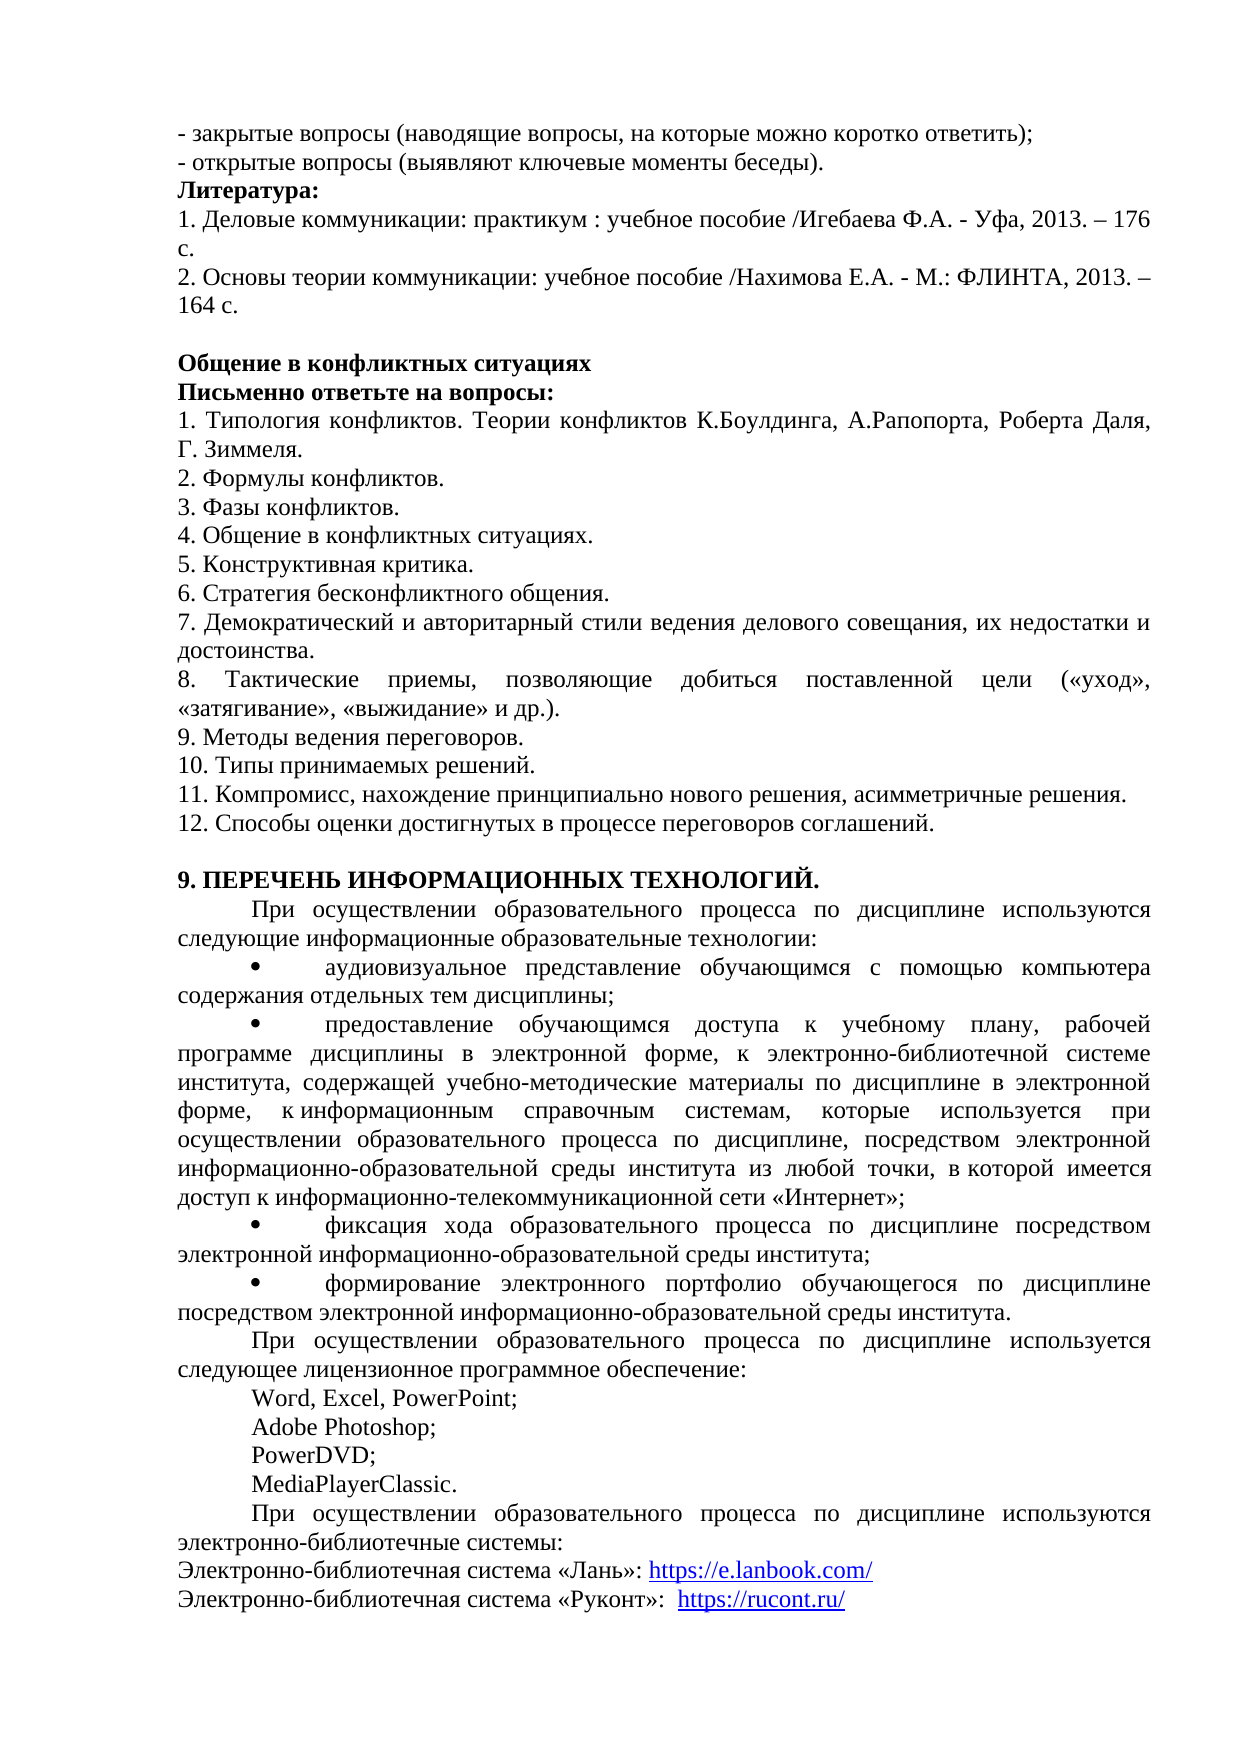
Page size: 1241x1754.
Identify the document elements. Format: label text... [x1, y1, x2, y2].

list предоставление обучающимся доступа к учебному плану, рабочей программе дисциплины в электронной форме, к электронно-библиотечной системе института, содержащей учебно-методические материалы по дисциплине в электронной форме, к информационным справочным системам, которые используется при осуществлении образовательного процесса по дисциплине, посредством электронной информационно-образовательной среды института из любой точки, в которой имеется доступ к информационно-телекоммуникационной сети «Интернет»; [177, 1009, 1152, 1211]
text При осуществлении образовательного процесса по дисциплине используются следующие информационные образовательные технологии: [177, 894, 1152, 952]
text 10. Типы принимаемых решений. [177, 751, 1152, 779]
text 7. Демократический и авторитарный стили ведения делового совещания, их недостатки и достоинства. [177, 607, 1152, 664]
list формирование электронного портфолио обучающегося по дисциплине посредством электронной информационно-образовательной среды института. [177, 1268, 1152, 1326]
text Wогd, Ехсеl, PowегРоint; [177, 1383, 1152, 1412]
text PowerDVD; [177, 1441, 1152, 1469]
text - закрытые вопросы (наводящие вопросы, на которые можно коротко ответить); [177, 118, 1152, 147]
text 2. Основы теории коммуникации: учебное пособие /Нахимова Е.А. - М.: ФЛИНТА, 2013. – 164 с. [177, 262, 1152, 319]
text 5. Конструктивная критика. [177, 549, 1152, 578]
text 6. Стратегия бесконфликтного общения. [177, 578, 1152, 607]
text - открытые вопросы (выявляют ключевые моменты беседы). [177, 147, 1152, 176]
text Литература: [177, 176, 1152, 204]
text 1. Типология конфликтов. Теории конфликтов К.Боулдинга, А.Рапопорта, Роберта Даля, Г. Зиммеля. [177, 406, 1152, 463]
text MediaPlayerClassic. [177, 1469, 1152, 1498]
text 9. Методы ведения переговоров. [177, 722, 1152, 751]
text 2. Формулы конфликтов. [177, 463, 1152, 492]
text Электронно-библиотечная система «Руконт»: https://rucont.ru/ [177, 1584, 1152, 1613]
text 4. Общение в конфликтных ситуациях. [177, 521, 1152, 549]
text При осуществлении образовательного процесса по дисциплине используется следующее лицензионное программное обеспечение: [177, 1326, 1152, 1383]
text 3. Фазы конфликтов. [177, 492, 1152, 521]
text Adobe Photoshop; [177, 1412, 1152, 1441]
text 12. Способы оценки достигнутых в процессе переговоров соглашений. [177, 808, 1152, 837]
list фиксация хода образовательного процесса по дисциплине посредством электронной информационно-образовательной среды института; [177, 1211, 1152, 1268]
text Электронно-библиотечная система «Лань»: https://e.lanbook.com/ [177, 1556, 1152, 1584]
text При осуществлении образовательного процесса по дисциплине используются электронно-библиотечные системы: [177, 1498, 1152, 1556]
list аудиовизуальное представление обучающимся с помощью компьютера содержания отдельных тем дисциплины; [177, 952, 1152, 1009]
text Общение в конфликтных ситуациях [177, 348, 1152, 377]
text 1. Деловые коммуникации: практикум : учебное пособие /Игебаева Ф.А. - Уфа, 2013. – 176 с. [177, 204, 1152, 262]
text 9. ПЕРЕЧЕНЬ ИНФОРМАЦИОННЫХ ТЕХНОЛОГИЙ. [177, 866, 1152, 894]
text 8. Тактические приемы, позволяющие добиться поставленной цели («уход», «затягивание», «выжидание» и др.). [177, 664, 1152, 722]
text 11. Компромисс, нахождение принципиально нового решения, асимметричные решения. [177, 779, 1152, 808]
text Письменно ответьте на вопросы: [177, 377, 1152, 406]
